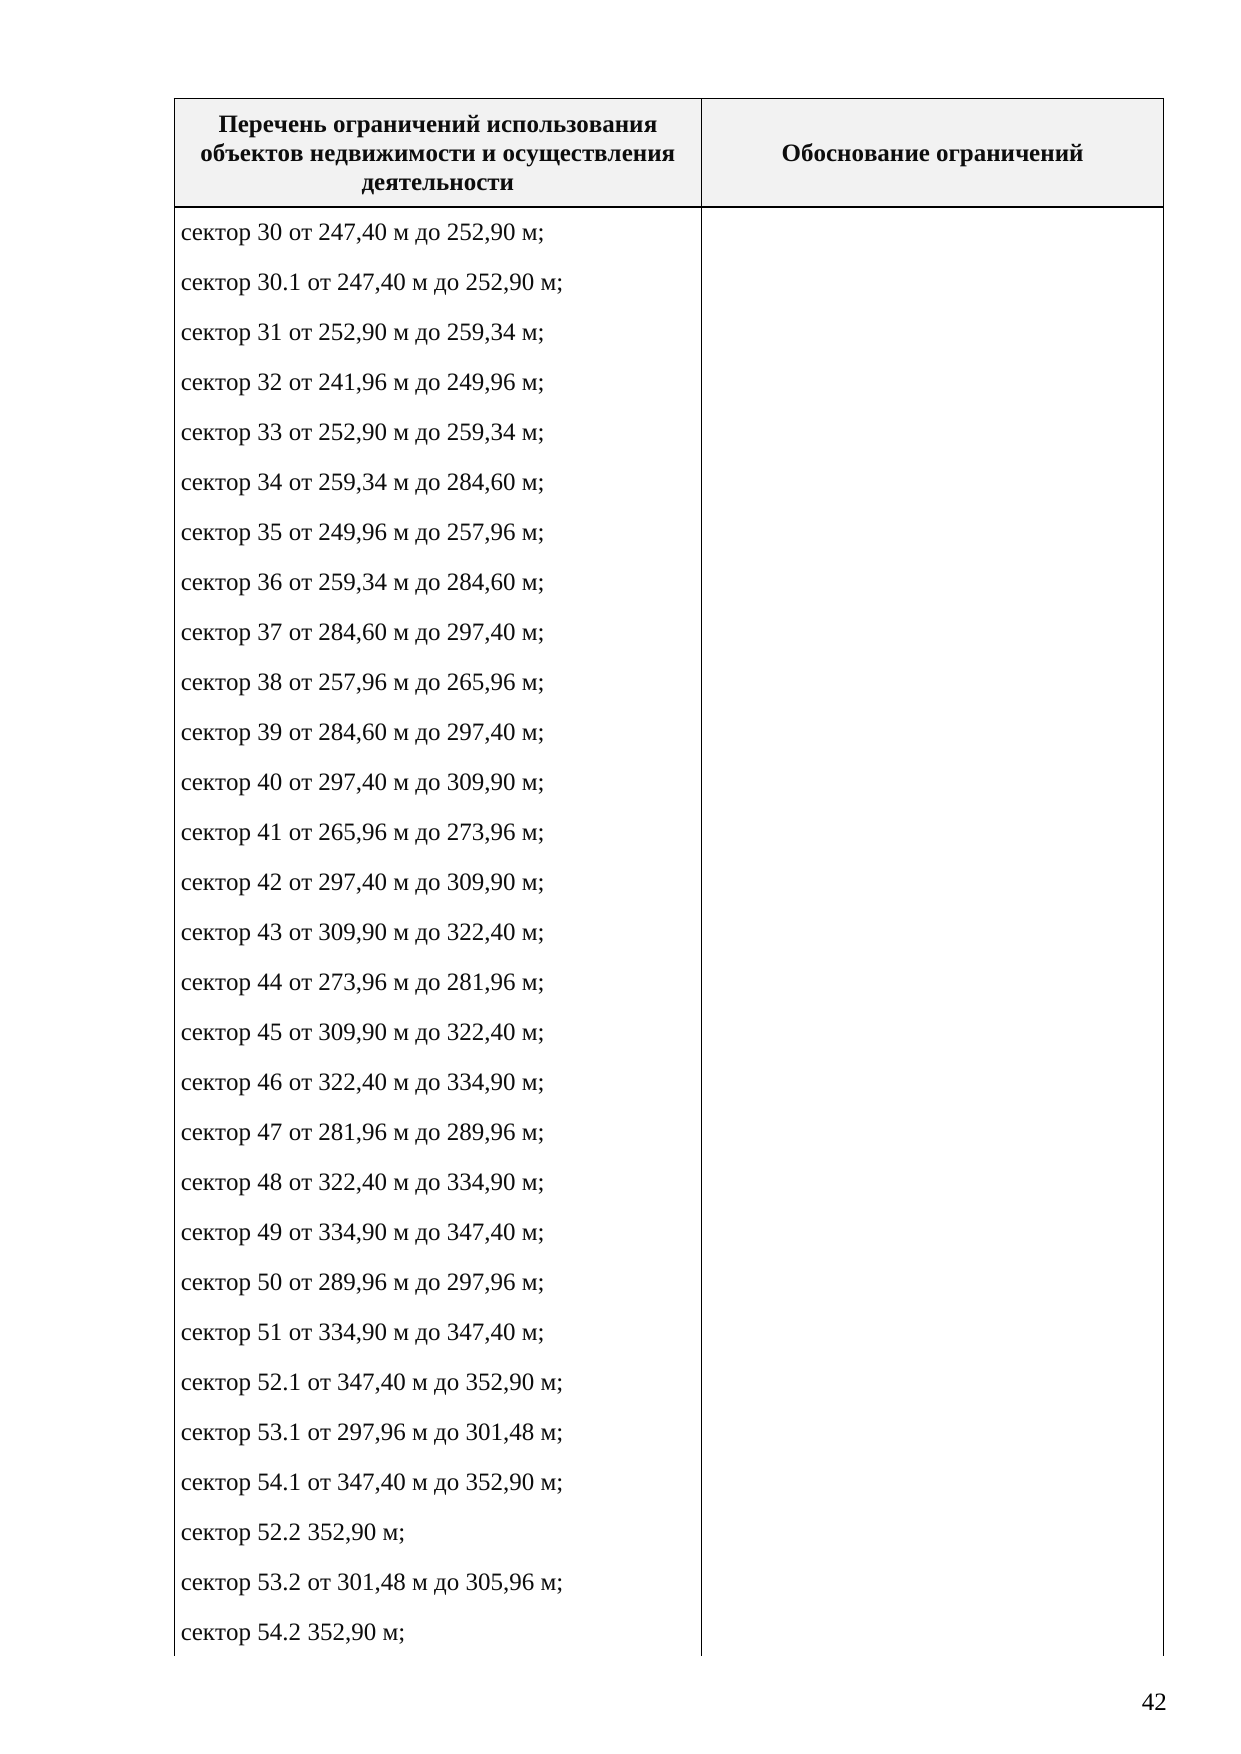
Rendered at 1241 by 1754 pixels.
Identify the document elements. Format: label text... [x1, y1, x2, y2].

table_cell сектор 47 от 281,96 м до 289,96 м; [175, 1106, 701, 1156]
table_cell сектор 30 от 247,40 м до 252,90 м; [175, 208, 701, 256]
table_cell сектор 52.2 352,90 м; [175, 1506, 701, 1556]
table_cell сектор 38 от 257,96 м до 265,96 м; [175, 656, 701, 706]
table_cell сектор 53.1 от 297,96 м до 301,48 м; [175, 1406, 701, 1456]
table_cell сектор 54.2 352,90 м; [175, 1606, 701, 1656]
table_cell сектор 52.1 от 347,40 м до 352,90 м; [175, 1356, 701, 1406]
table_cell сектор 37 от 284,60 м до 297,40 м; [175, 606, 701, 656]
table_header Перечень ограничений использования объектов недвижимости и осуществления деятельности [175, 99, 701, 206]
table_cell сектор 51 от 334,90 м до 347,40 м; [175, 1306, 701, 1356]
table_cell сектор 32 от 241,96 м до 249,96 м; [175, 356, 701, 406]
table_cell сектор 46 от 322,40 м до 334,90 м; [175, 1056, 701, 1106]
table_cell сектор 39 от 284,60 м до 297,40 м; [175, 706, 701, 756]
table_cell сектор 54.1 от 347,40 м до 352,90 м; [175, 1456, 701, 1506]
table_cell сектор 36 от 259,34 м до 284,60 м; [175, 556, 701, 606]
table_header Обоснование ограничений [702, 99, 1163, 206]
table_cell сектор 45 от 309,90 м до 322,40 м; [175, 1006, 701, 1056]
table_cell сектор 53.2 от 301,48 м до 305,96 м; [175, 1556, 701, 1606]
table_cell сектор 31 от 252,90 м до 259,34 м; [175, 306, 701, 356]
table_cell сектор 33 от 252,90 м до 259,34 м; [175, 406, 701, 456]
table_cell сектор 40 от 297,40 м до 309,90 м; [175, 756, 701, 806]
table_cell сектор 42 от 297,40 м до 309,90 м; [175, 856, 701, 906]
table_cell сектор 34 от 259,34 м до 284,60 м; [175, 456, 701, 506]
table_cell сектор 30.1 от 247,40 м до 252,90 м; [175, 256, 701, 306]
table_cell сектор 50 от 289,96 м до 297,96 м; [175, 1256, 701, 1306]
table_cell сектор 43 от 309,90 м до 322,40 м; [175, 906, 701, 956]
table_cell сектор 48 от 322,40 м до 334,90 м; [175, 1156, 701, 1206]
table_cell сектор 49 от 334,90 м до 347,40 м; [175, 1206, 701, 1256]
table_cell сектор 35 от 249,96 м до 257,96 м; [175, 506, 701, 556]
table_cell сектор 41 от 265,96 м до 273,96 м; [175, 806, 701, 856]
table_cell сектор 44 от 273,96 м до 281,96 м; [175, 956, 701, 1006]
